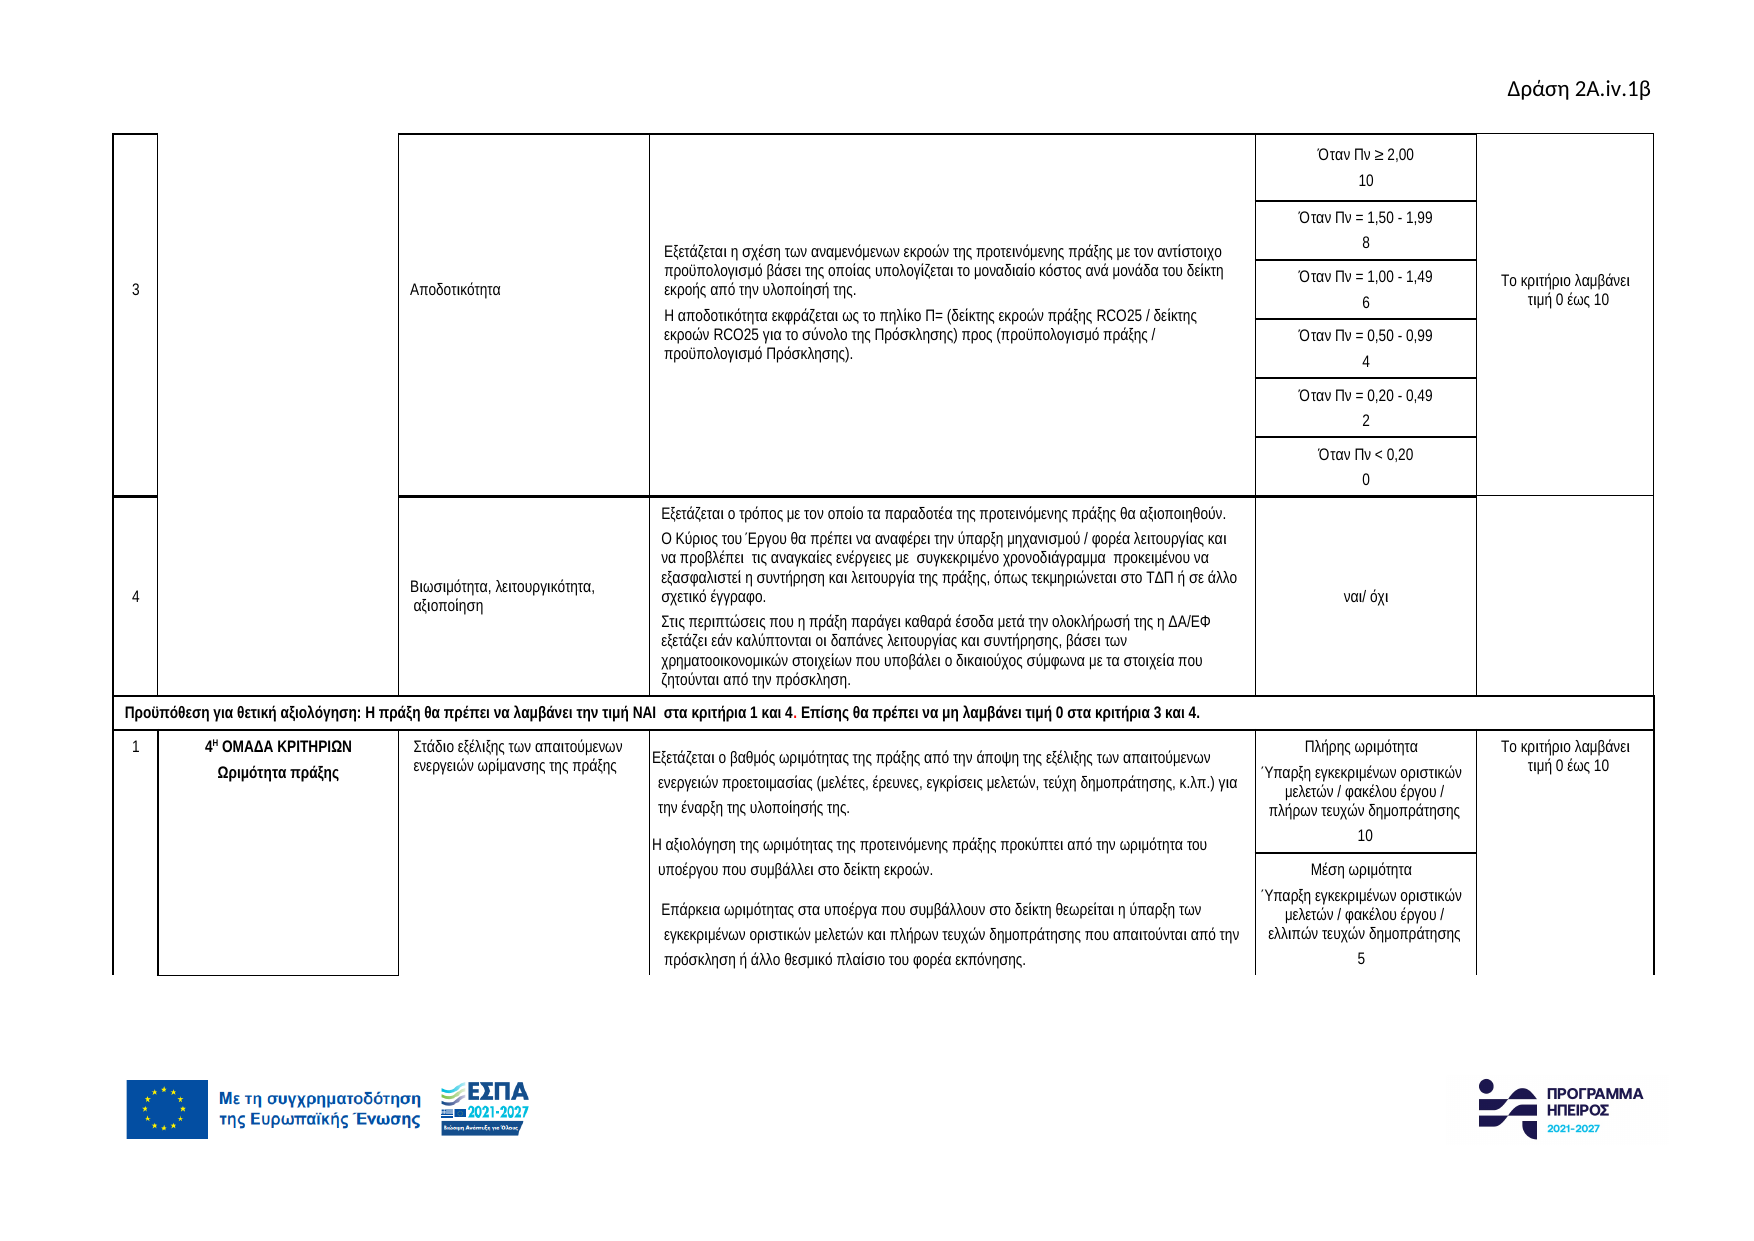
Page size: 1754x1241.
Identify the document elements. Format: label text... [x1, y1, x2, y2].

table_cell Όταν Πν = 0,20 - 0,49 2 [1256, 379, 1476, 436]
table_cell Μέση ωριμότητα Ύπαρξη εγκεκριμένων οριστικών μελετών / φακέλου έργου / ελλιπών τευχών δημοπράτησης 5 [1256, 854, 1476, 974]
table_cell Βιωσιμότητα, λειτουργικότητα, αξιοποίηση [399, 498, 649, 695]
table_cell Όταν Πν = 0,50 - 0,99 4 [1256, 320, 1476, 377]
table_cell Προϋπόθεση για θετική αξιολόγηση: Η πράξη θα πρέπει να λαμβάνει την τιμή ΝΑΙ στα κριτήρια 1 και 4. Επίσης θα πρέπει να μη λαμβάνει τιμή 0 στα κριτήρια 3 και 4. [114, 697, 1653, 729]
table_cell Όταν Πν ≥ 2,00 10 [1256, 135, 1476, 199]
table_cell ναι/ όχι [1256, 498, 1476, 695]
table_cell Στάδιο εξέλιξης των απαιτούμενων ενεργειών ωρίμανσης της πράξης [399, 731, 649, 974]
picture [1446, 1075, 1669, 1145]
table_cell 4Η ΟΜΑΔΑ ΚΡΙΤΗΡΙΩΝ Ωριμότητα πράξης [159, 731, 398, 974]
table_cell Όταν Πν = 1,50 - 1,99 8 [1256, 202, 1476, 259]
table_cell Εξετάζεται ο τρόπος με τον οποίο τα παραδοτέα της προτεινόμενης πράξης θα αξιοποιηθούν. Ο Κύριος του Έργου θα πρέπει να αναφέρει την ύπαρξη μηχανισμού / φορέα λειτουργίας και να προβλέπει τις αναγκαίες ενέργειες με συγκεκριμένο χρονοδιάγραμμα προκειμένου να εξασφαλιστεί η συντήρηση και λειτουργία της πράξης, όπως τεκμηριώνεται στο ΤΔΠ ή σε άλλο σχετικό έγγραφο. Στις περιπτώσεις που η πράξη παράγει καθαρά έσοδα μετά την ολοκλήρωσή της η ΔΑ/ΕΦ εξετάζει εάν καλύπτονται οι δαπάνες λειτουργίας και συντήρησης, βάσει των χρηματοοικονομικών στοιχείων που υποβάλει ο δικαιούχος σύμφωνα με τα στοιχεία που ζητούνται από την πρόσκληση. [650, 498, 1255, 695]
table_cell 4 [114, 498, 157, 695]
table_cell Εξετάζεται ο βαθμός ωριμότητας της πράξης από την άποψη της εξέλιξης των απαιτούμενων ενεργειών προετοιμασίας (μελέτες, έρευνες, εγκρίσεις μελετών, τεύχη δημοπράτησης, κ.λπ.) για την έναρξη της υλοποίησής της. Η αξιολόγηση της ωριμότητας της προτεινόμενης πράξης προκύπτει από την ωριμότητα του υποέργου που συμβάλλει στο δείκτη εκροών. Επάρκεια ωριμότητας στα υποέργα που συμβάλλουν στο δείκτη θεωρείται η ύπαρξη των εγκεκριμένων οριστικών μελετών και πλήρων τευχών δημοπράτησης που απαιτούνται από την πρόσκληση ή άλλο θεσμικό πλαίσιο του φορέα εκπόνησης. Σε περίπτωση που τα τεύχη δημοπράτησης χρήζουν επικαιροποίησης η ωριμότητα κρίνεται μέση. Έλλειψη ωριμότητας η μη προσκόμιση εγκεκριμένων οριστικών μελετών. [650, 731, 1255, 974]
table_cell Όταν Πν = 1,00 - 1,49 6 [1256, 261, 1476, 318]
table_cell Το κριτήριο λαμβάνει τιμή 0 έως 10 [1477, 134, 1653, 495]
table_cell Το κριτήριο λαμβάνει τιμή 0 έως 10 [1477, 731, 1653, 974]
table_cell 3 [114, 135, 157, 495]
table_cell Εξετάζεται η σχέση των αναμενόμενων εκροών της προτεινόμενης πράξης με τον αντίστοιχο προϋπολογισμό βάσει της οποίας υπολογίζεται το μοναδιαίο κόστος ανά μονάδα του δείκτη εκροής από την υλοποίησή της. Η αποδοτικότητα εκφράζεται ως το πηλίκο Π= (δείκτης εκροών πράξης RCO25 / δείκτης εκροών RCO25 για το σύνολο της Πρόσκλησης) προς (προϋπολογισμό πράξης / προϋπολογισμό Πρόσκλησης). [650, 135, 1255, 495]
table_cell 1 [114, 731, 157, 974]
table_cell [1477, 496, 1653, 695]
picture [126, 1075, 538, 1146]
table_cell Αποδοτικότητα [399, 135, 649, 495]
table_cell Όταν Πν < 0,20 0 [1256, 438, 1476, 495]
table_cell Πλήρης ωριμότητα Ύπαρξη εγκεκριμένων οριστικών μελετών / φακέλου έργου / πλήρων τευχών δημοπράτησης 10 [1256, 731, 1476, 852]
